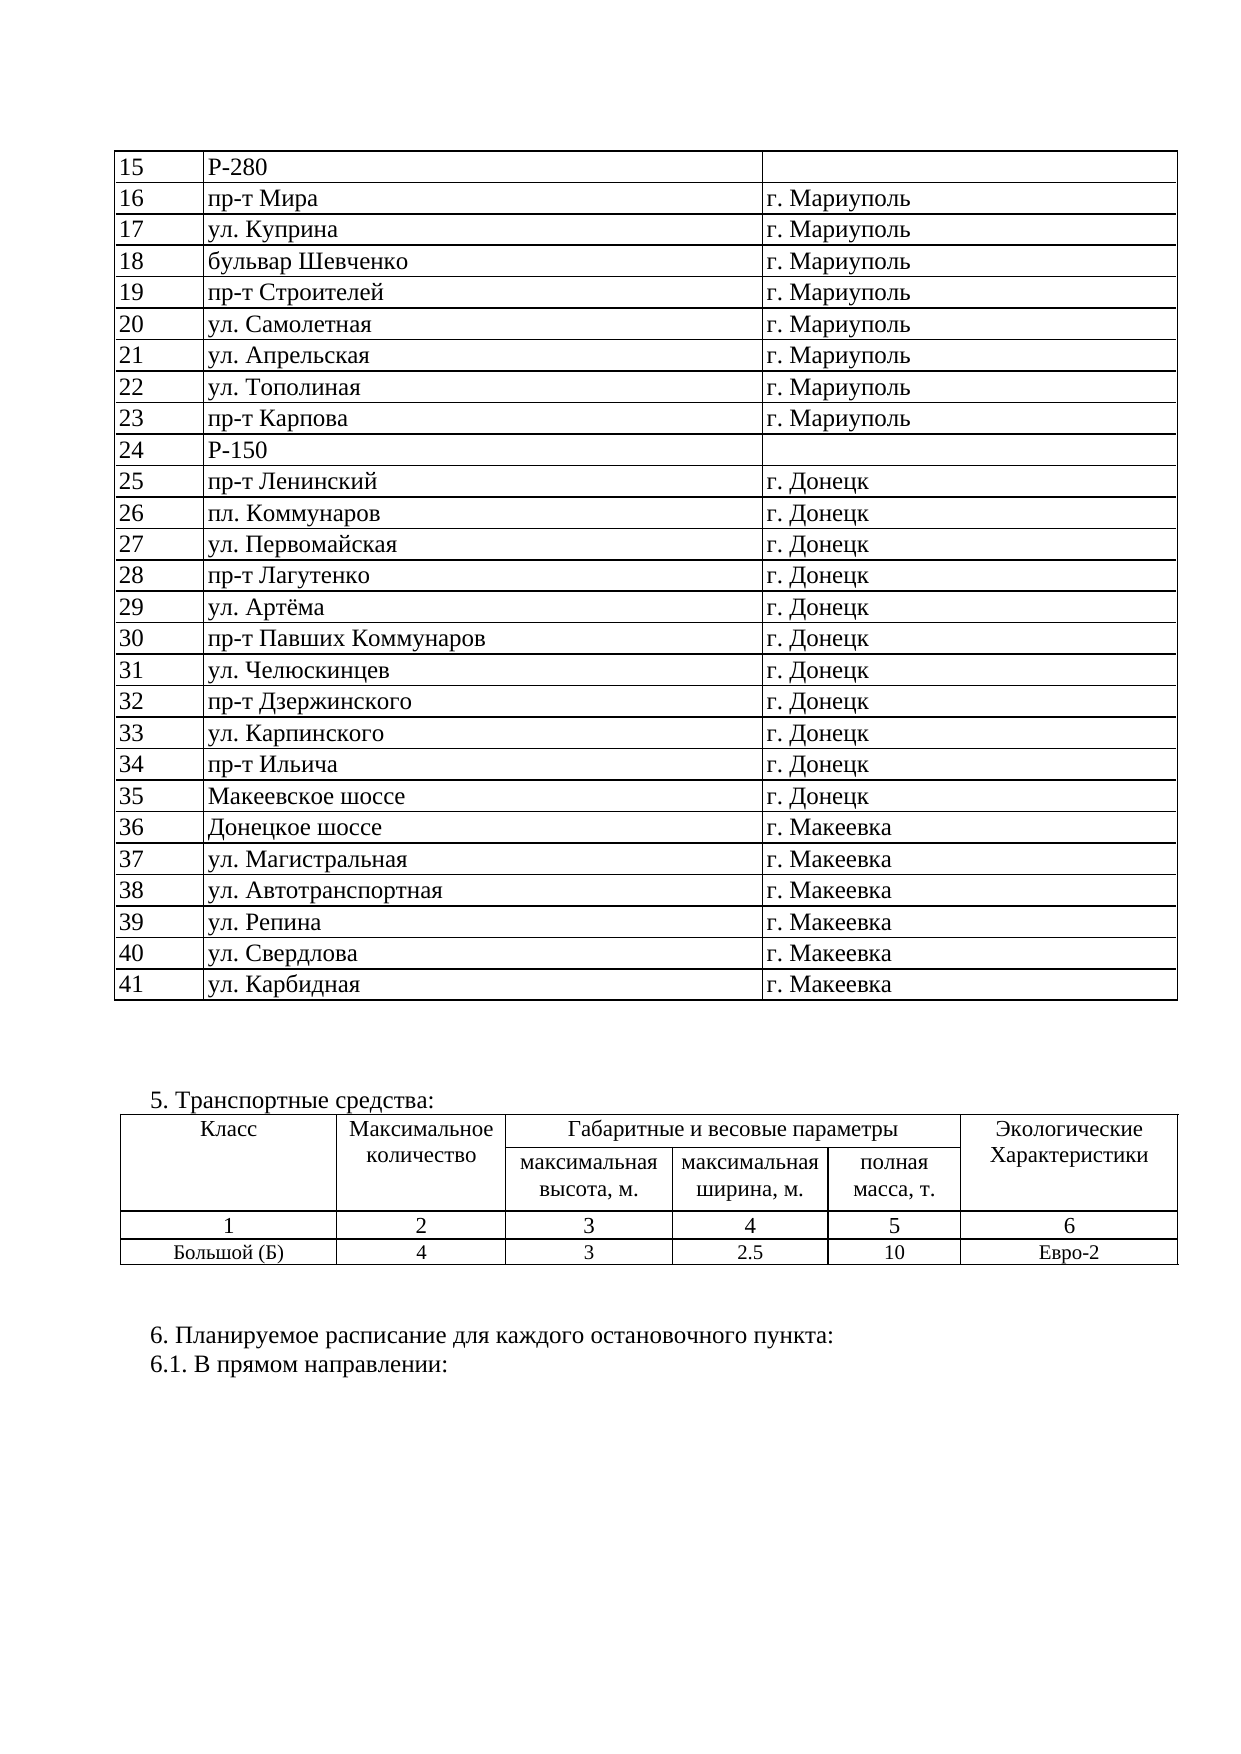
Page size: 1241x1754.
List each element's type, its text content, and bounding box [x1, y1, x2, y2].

table_cell 25 [115, 466, 203, 496]
table_cell 40 [115, 938, 203, 968]
table_cell 6 [961, 1212, 1177, 1238]
table_header Класс [121, 1115, 336, 1210]
table_cell г. Макеевка [763, 936, 1177, 968]
table_cell пр-т Павших Коммунаров [204, 623, 762, 653]
table_cell г. Мариуполь [763, 370, 1177, 402]
table_cell пл. Коммунаров [204, 498, 762, 527]
table_cell г. Донецк [763, 590, 1177, 622]
table_cell 34 [115, 749, 203, 779]
table_cell полная масса, т. [829, 1148, 960, 1210]
table_cell 26 [115, 497, 203, 527]
table_cell г. Макеевка [763, 874, 1177, 905]
table_cell 19 [115, 277, 203, 307]
table_cell 35 [115, 780, 203, 811]
table_cell 17 [115, 214, 203, 244]
table_cell пр-т Ленинский [204, 466, 762, 496]
table_cell Макеевское шоссе [204, 781, 762, 811]
table_cell пр-т Ильича [204, 749, 762, 779]
table_cell 22 [115, 371, 203, 402]
table_cell бульвар Шевченко [204, 246, 762, 276]
table_cell 18 [115, 245, 203, 276]
table_cell ул. Карбидная [204, 970, 762, 999]
table_cell Донецкое шоссе [204, 812, 762, 842]
table_cell г. Донецк [763, 528, 1177, 559]
table_cell 3 [506, 1212, 672, 1238]
table_cell г. Мариуполь [763, 244, 1177, 276]
table_cell максимальная ширина, м. [673, 1148, 827, 1210]
table_cell 32 [115, 686, 203, 716]
table_cell 39 [115, 906, 203, 936]
table_cell максимальная высота, м. [506, 1148, 672, 1210]
table_cell Р-280 [204, 152, 762, 181]
table_cell 29 [115, 591, 203, 622]
table_cell ул. Апрельская [204, 340, 762, 370]
table_cell пр-т Карпова [204, 403, 762, 433]
table_cell 20 [115, 308, 203, 339]
table_cell пр-т Мира [204, 183, 762, 213]
table_cell 2.5 [673, 1240, 827, 1264]
table_cell 31 [115, 654, 203, 685]
table_cell г. Мариуполь [763, 339, 1177, 370]
text 6.1. В прямом направлении: [150, 1349, 1090, 1378]
table_cell 15 [115, 152, 203, 181]
table_cell г. Донецк [763, 559, 1177, 590]
table_cell г. Донецк [763, 748, 1177, 779]
table_cell 27 [115, 529, 203, 559]
table_cell г. Мариуполь [763, 213, 1177, 244]
table_cell г. Макеевка [763, 842, 1177, 873]
table_cell ул. Магистральная [204, 844, 762, 873]
table_cell 2 [337, 1212, 505, 1238]
table_cell 3 [506, 1240, 672, 1264]
table_cell 4 [673, 1212, 827, 1238]
table_cell г. Мариуполь [763, 402, 1177, 433]
table_cell г. Макеевка [763, 905, 1177, 936]
table_cell г. Донецк [763, 653, 1177, 685]
table_cell пр-т Лагутенко [204, 561, 762, 590]
table_cell ул. Куприна [204, 215, 762, 244]
table_cell 4 [337, 1240, 505, 1264]
table_cell [763, 433, 1177, 464]
table_cell ул. Артёма [204, 592, 762, 622]
text 6. Планируемое расписание для каждого остановочного пункта: [150, 1320, 1090, 1349]
table_cell г. Донецк [763, 685, 1177, 716]
table_cell 23 [115, 403, 203, 433]
table_cell 41 [115, 969, 203, 999]
table_cell пр-т Дзержинского [204, 686, 762, 716]
table_cell ул. Автотранспортная [204, 875, 762, 905]
table_cell г. Донецк [763, 465, 1177, 496]
table_cell г. Мариуполь [763, 181, 1177, 213]
table_cell ул. Самолетная [204, 309, 762, 339]
table_cell г. Макеевка [763, 811, 1177, 842]
table_cell 5 [829, 1212, 960, 1238]
table_cell г. Донецк [763, 716, 1177, 748]
table_cell 21 [115, 340, 203, 370]
table_cell г. Мариуполь [763, 307, 1177, 339]
table_header Максимальное количество [337, 1115, 505, 1210]
table_cell ул. Репина [204, 907, 762, 936]
table_cell ул. Карпинского [204, 718, 762, 748]
table_cell 16 [115, 183, 203, 213]
table_cell 37 [115, 843, 203, 873]
table_cell г. Донецк [763, 779, 1177, 811]
table_cell ул. Свердлова [204, 938, 762, 968]
table_cell 33 [115, 717, 203, 748]
table_cell 38 [115, 875, 203, 905]
table_cell г. Мариуполь [763, 276, 1177, 307]
table_cell Большой (Б) [121, 1240, 336, 1264]
table_cell 1 [121, 1212, 336, 1238]
table_cell 30 [115, 623, 203, 653]
table_cell г. Макеевка [763, 968, 1177, 999]
table_cell ул. Первомайская [204, 529, 762, 559]
text 5. Транспортные средства: [150, 1085, 1090, 1113]
table_cell ул. Челюскинцев [204, 655, 762, 685]
table_cell Евро-2 [961, 1240, 1177, 1264]
table_cell г. Донецк [763, 622, 1177, 653]
table_cell 10 [829, 1240, 960, 1264]
table_cell ул. Тополиная [204, 372, 762, 402]
table_cell г. Донецк [763, 496, 1177, 527]
table_header Габаритные и весовые параметры [506, 1115, 960, 1147]
table_header Экологические Характеристики [961, 1115, 1177, 1210]
table_cell 36 [115, 812, 203, 842]
table_cell 24 [115, 434, 203, 464]
table_cell Р-150 [204, 435, 762, 464]
table_cell [763, 152, 1177, 181]
table_cell 28 [115, 560, 203, 590]
table_cell пр-т Строителей [204, 277, 762, 307]
